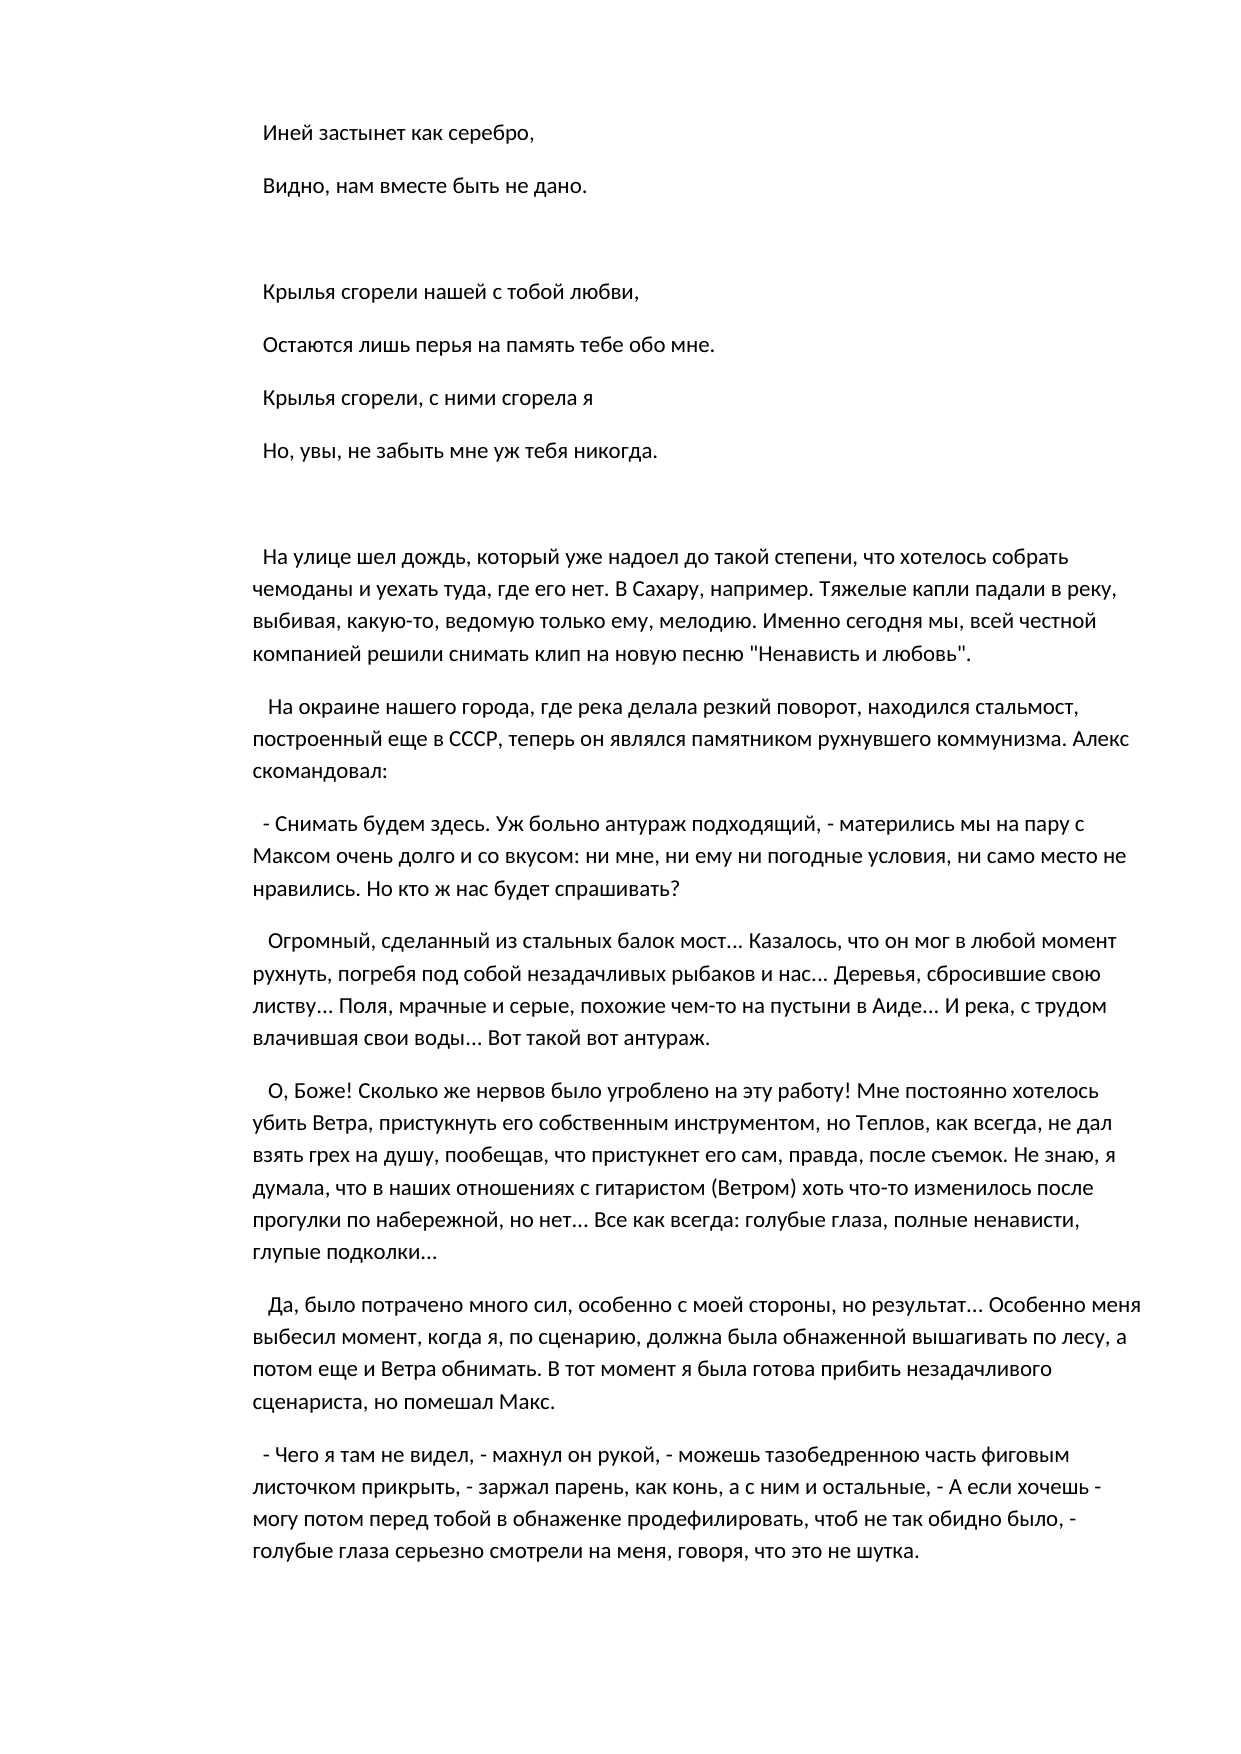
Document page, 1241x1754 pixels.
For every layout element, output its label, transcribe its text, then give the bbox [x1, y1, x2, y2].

text О, Боже! Сколько же нервов было угроблено на эту работу! Мне постоянно хотелось убить Ветра, пристукнуть его собственным инструментом, но Теплов, как всегда, не дал взять грех на душу, пообещав, что пристукнет его сам, правда, после съемок. Не знаю, я думала, что в наших отношениях с гитаристом (Ветром) хоть что-то изменилось после прогулки по набережной, но нет... Все как всегда: голубые глаза, полные ненависти, глупые подколки... [252, 1076, 1152, 1265]
text Видно, нам вместе быть не дано. [252, 171, 1152, 199]
text - Чего я там не видел, - махнул он рукой, - можешь тазобедренною часть фиговым листочком прикрыть, - заржал парень, как конь, а с ним и остальные, - А если хочешь - могу потом перед тобой в обнаженке продефилировать, чтоб не так обидно было, - голубые глаза серьезно смотрели на меня, говоря, что это не шутка. [252, 1440, 1152, 1564]
text Да, было потрачено много сил, особенно с моей стороны, но результат... Особенно меня выбесил момент, когда я, по сценарию, должна была обнаженной вышагивать по лесу, а потом еще и Ветра обнимать. В тот момент я была готова прибить незадачливого сценариста, но помешал Макс. [252, 1290, 1152, 1415]
text Огромный, сделанный из стальных балок мост... Казалось, что он мог в любой момент рухнуть, погребя под собой незадачливых рыбаков и нас... Деревья, сбросившие свою листву... Поля, мрачные и серые, похожие чем-то на пустыни в Аиде... И река, с трудом влачившая свои воды... Вот такой вот антураж. [252, 927, 1152, 1051]
text Остаются лишь перья на память тебе обо мне. [252, 330, 1152, 358]
text На окраине нашего города, где река делала резкий поворот, находился стальмост, построенный еще в СССР, теперь он являлся памятником рухнувшего коммунизма. Алекс скомандовал: [252, 692, 1152, 784]
text Но, увы, не забыть мне уж тебя никогда. [252, 436, 1152, 464]
text - Снимать будем здесь. Уж больно антураж подходящий, - матерились мы на пару с Максом очень долго и со вкусом: ни мне, ни ему ни погодные условия, ни само место не нравились. Но кто ж нас будет спрашивать? [252, 809, 1152, 902]
text На улице шел дождь, который уже надоел до такой степени, что хотелось собрать чемоданы и уехать туда, где его нет. В Сахару, например. Тяжелые капли падали в реку, выбивая, какую-то, ведомую только ему, мелодию. Именно сегодня мы, всей честной компанией решили снимать клип на новую песню "Ненависть и любовь". [252, 542, 1152, 667]
text Иней застынет как серебро, [252, 118, 1152, 146]
text Крылья сгорели нашей с тобой любви, [252, 277, 1152, 305]
text Крылья сгорели, с ними сгорела я [252, 383, 1152, 411]
